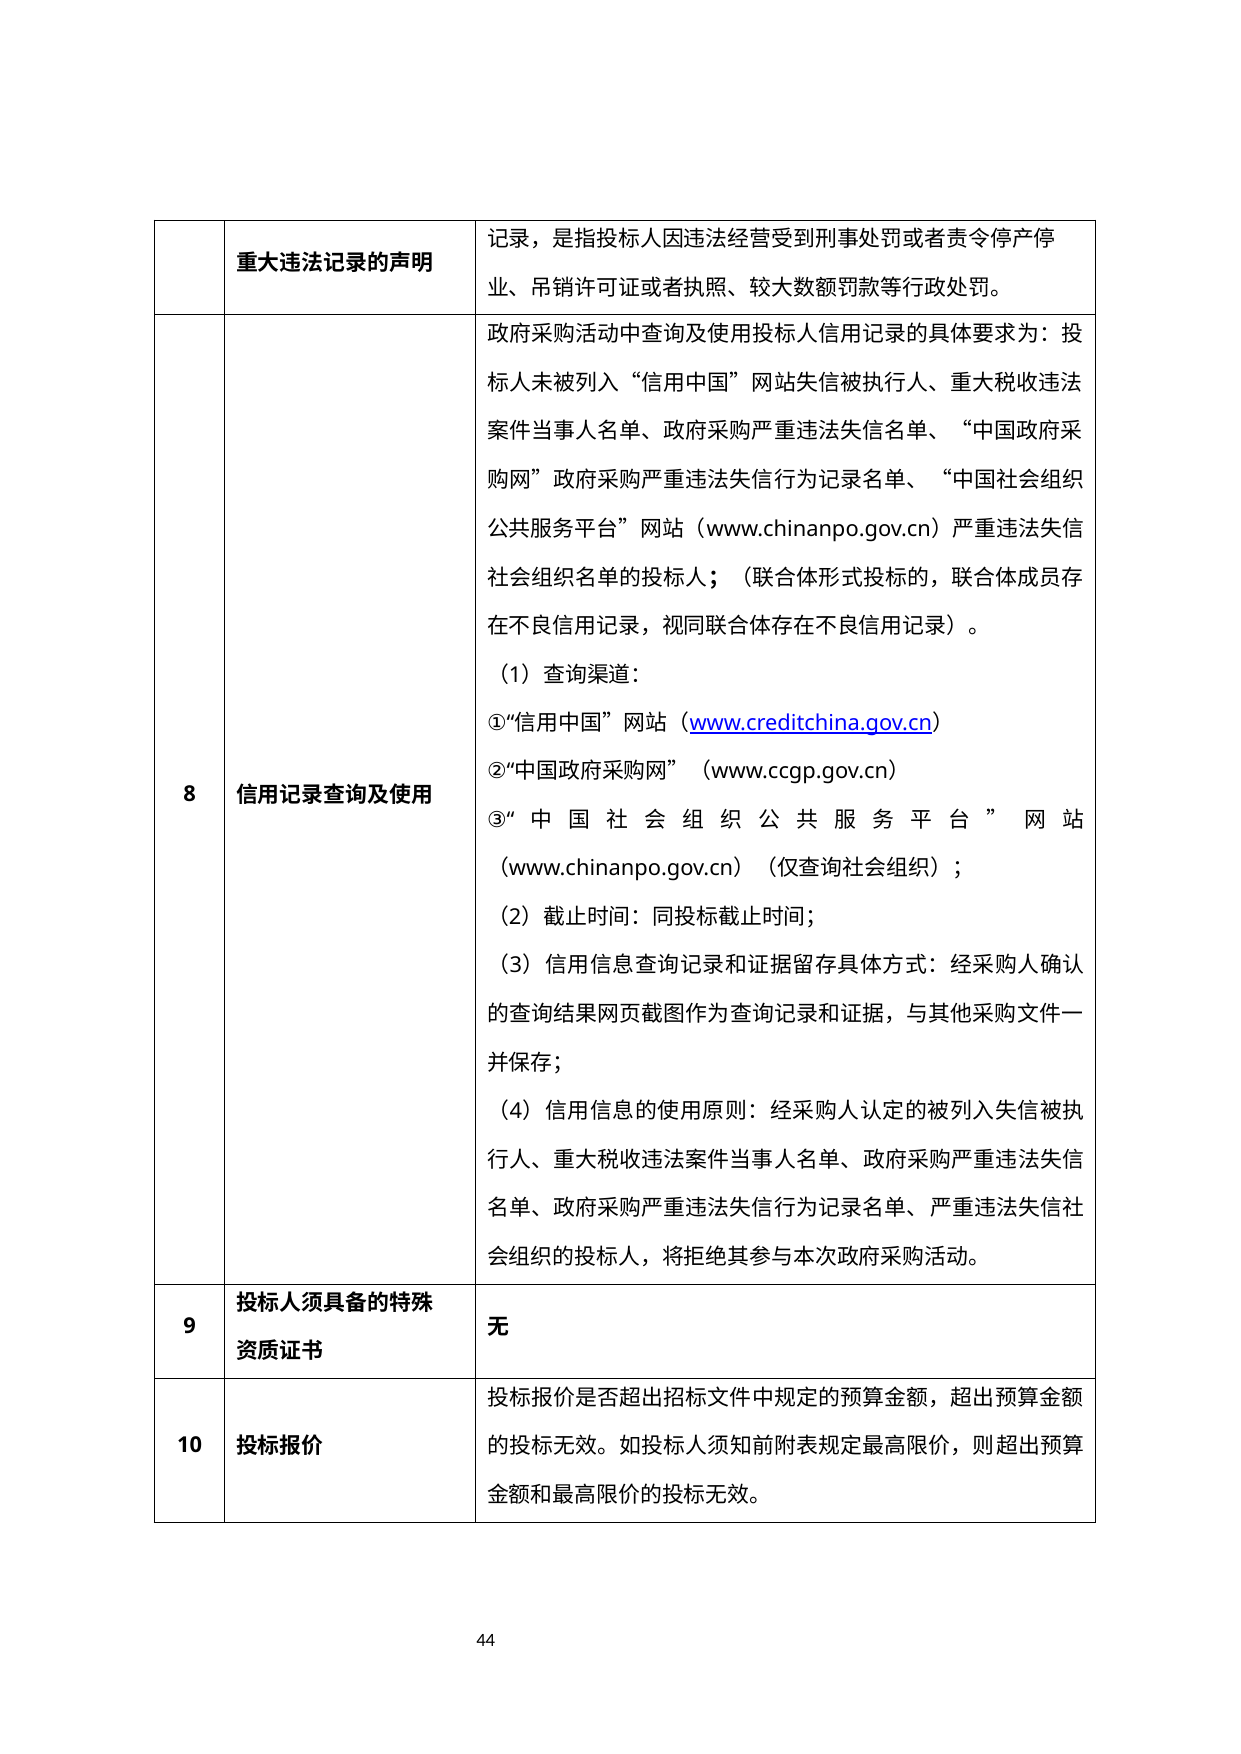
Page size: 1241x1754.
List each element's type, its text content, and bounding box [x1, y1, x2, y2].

table_cell 无 [476, 1285, 1095, 1378]
table_cell 8 [155, 315, 224, 1284]
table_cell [225, 221, 475, 314]
table_cell 信用记录查询及使用 [225, 315, 475, 1284]
table_cell 投标报价是否超出招标文件中规定的预算金额，超出预算金额的投标无效。如投标人须知前附表规定最高限价，则超出预算金额和最高限价的投标无效。 [476, 1379, 1095, 1522]
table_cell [476, 221, 1095, 314]
table_cell 7 [155, 221, 224, 314]
table_cell 投标人须具备的特殊 资质证书 [225, 1285, 475, 1378]
table_cell 投标报价 [225, 1379, 475, 1522]
table_cell 9 [155, 1285, 224, 1378]
table_cell 政府采购活动中查询及使用投标人信用记录的具体要求为：投标人未被列入“信用中国”网站失信被执行人、重大税收违法案件当事人名单、政府采购严重违法失信名单、“中国政府采购网”政府采购严重违法失信行为记录名单、“中国社会组织公共服务平台”网站（www.chinanpo.gov.cn）严重违法失信社会组织名单的投标人；（联合体形式投标的，联合体成员存在不良信用记录，视同联合体存在不良信用记录）。 （1）查询渠道： ①“信用中国”网站（www.creditchina.gov.cn） ②“中国政府采购网”（www.ccgp.gov.cn） ③“中国社会组织公共服务平台”网站（www.chinanpo.gov.cn）（仅查询社会组织）； （2）截止时间：同投标截止时间； （3）信用信息查询记录和证据留存具体方式：经采购人确认的查询结果网页截图作为查询记录和证据，与其他采购文件一并保存； （4）信用信息的使用原则：经采购人认定的被列入失信被执行人、重大税收违法案件当事人名单、政府采购严重违法失信名单、政府采购严重违法失信行为记录名单、严重违法失信社会组织的投标人，将拒绝其参与本次政府采购活动。 [476, 315, 1095, 1284]
table_cell 10 [155, 1379, 224, 1522]
